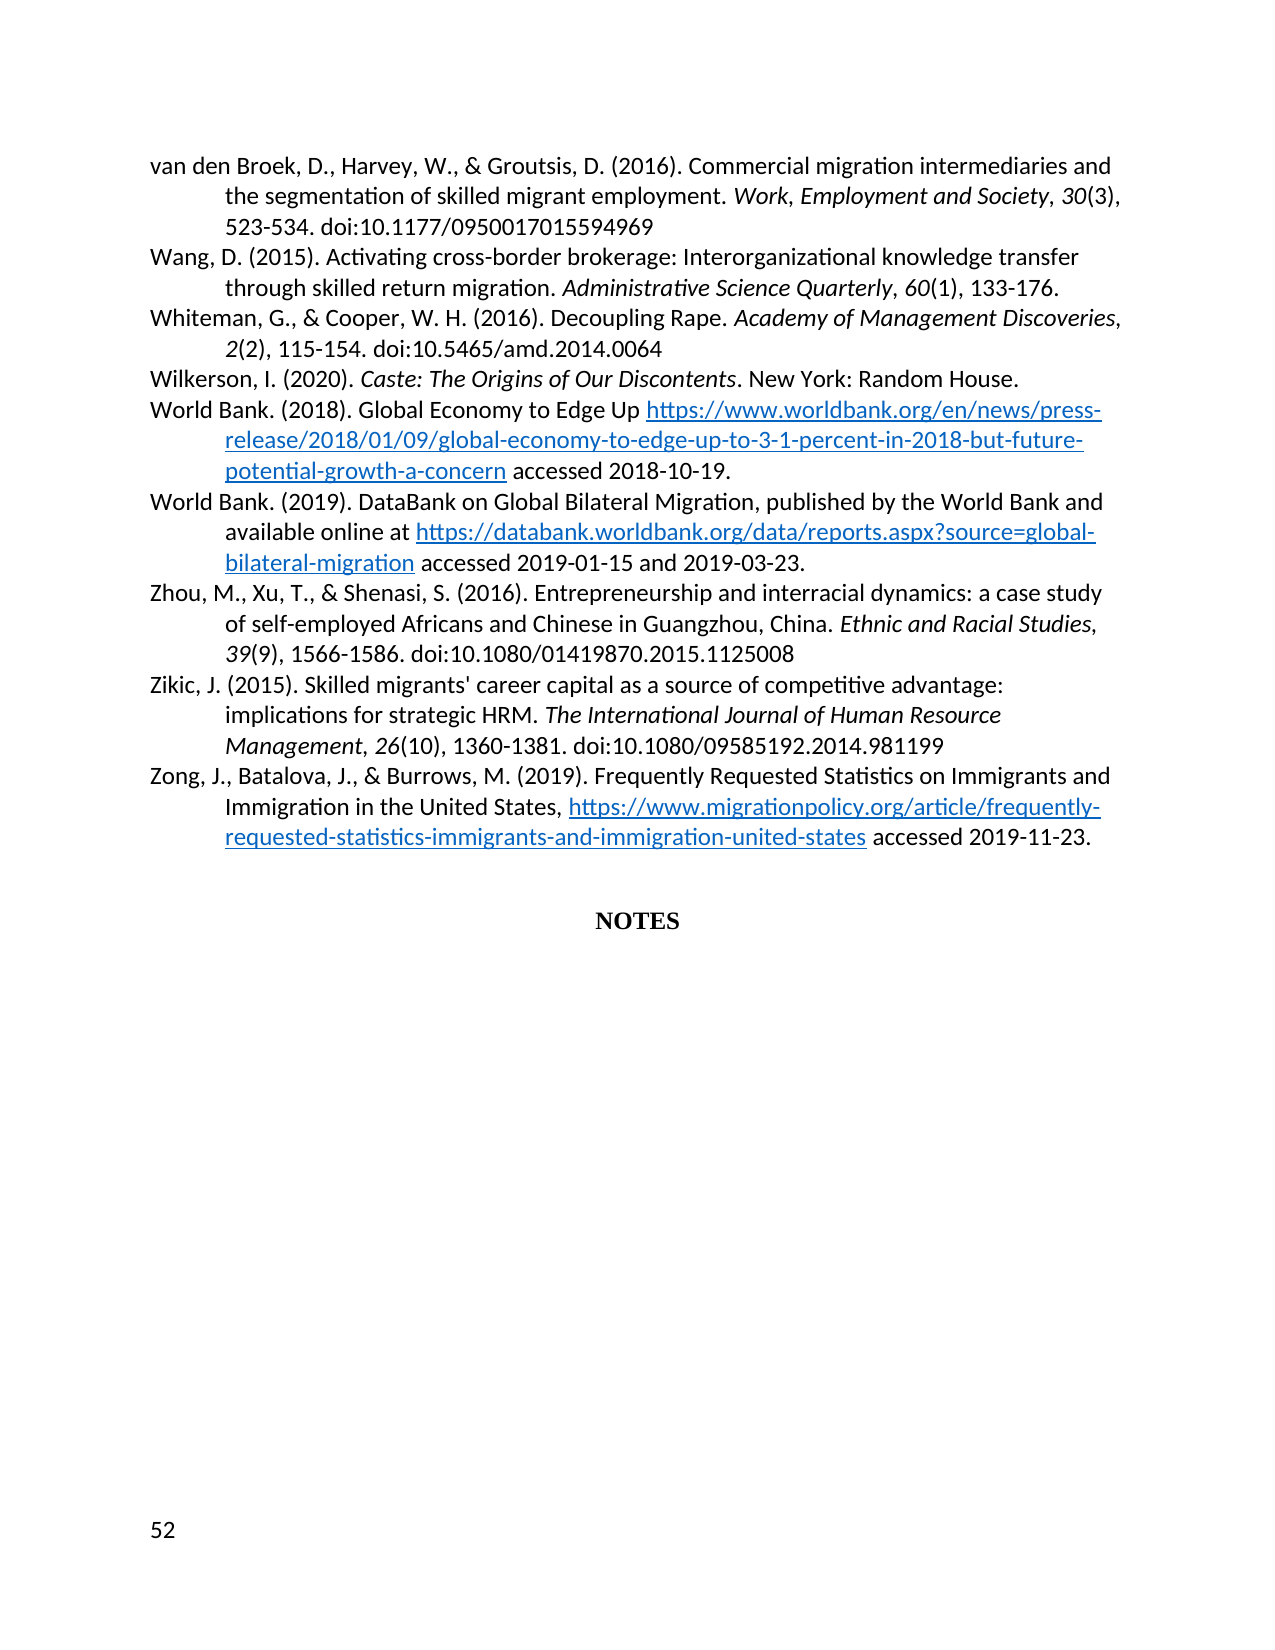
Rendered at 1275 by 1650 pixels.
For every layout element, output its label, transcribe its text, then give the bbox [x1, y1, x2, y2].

text World Bank. (2018). Global Economy to Edge Up https://www.worldbank.org/en/news/press-release/2018/01/09/global-economy-to-edge-up-to-3-1-percent-in-2018-but-future-potential-growth-a-concern accessed 2018-10-19. [150, 394, 1125, 486]
text Wilkerson, I. (2020). Caste: The Origins of Our Discontents. New York: Random House. [150, 364, 1125, 394]
text Zong, J., Batalova, J., & Burrows, M. (2019). Frequently Requested Statistics on Immigrants and Immigration in the United States, https://www.migrationpolicy.org/article/frequently-requested-statistics-immigrants-and-immigration-united-states accessed 2019-11-23. [150, 760, 1125, 852]
text Zikic, J. (2015). Skilled migrants' career capital as a source of competitive advantage: implications for strategic HRM. The International Journal of Human Resource Management, 26(10), 1360-1381. doi:10.1080/09585192.2014.981199 [150, 669, 1125, 760]
text Wang, D. (2015). Activating cross-border brokerage: Interorganizational knowledge transfer through skilled return migration. Administrative Science Quarterly, 60(1), 133-176. [150, 242, 1125, 303]
text van den Broek, D., Harvey, W., & Groutsis, D. (2016). Commercial migration intermediaries and the segmentation of skilled migrant employment. Work, Employment and Society, 30(3), 523-534. doi:10.1177/0950017015594969 [150, 150, 1125, 242]
text Whiteman, G., & Cooper, W. H. (2016). Decoupling Rape. Academy of Management Discoveries, 2(2), 115-154. doi:10.5465/amd.2014.0064 [150, 303, 1125, 364]
text World Bank. (2019). DataBank on Global Bilateral Migration, published by the World Bank and available online at https://databank.worldbank.org/data/reports.aspx?source=global-bilateral-migration accessed 2019-01-15 and 2019-03-23. [150, 486, 1125, 577]
subtitle Notes [150, 906, 1125, 934]
text Zhou, M., Xu, T., & Shenasi, S. (2016). Entrepreneurship and interracial dynamics: a case study of self-employed Africans and Chinese in Guangzhou, China. Ethnic and Racial Studies, 39(9), 1566-1586. doi:10.1080/01419870.2015.1125008 [150, 577, 1125, 669]
